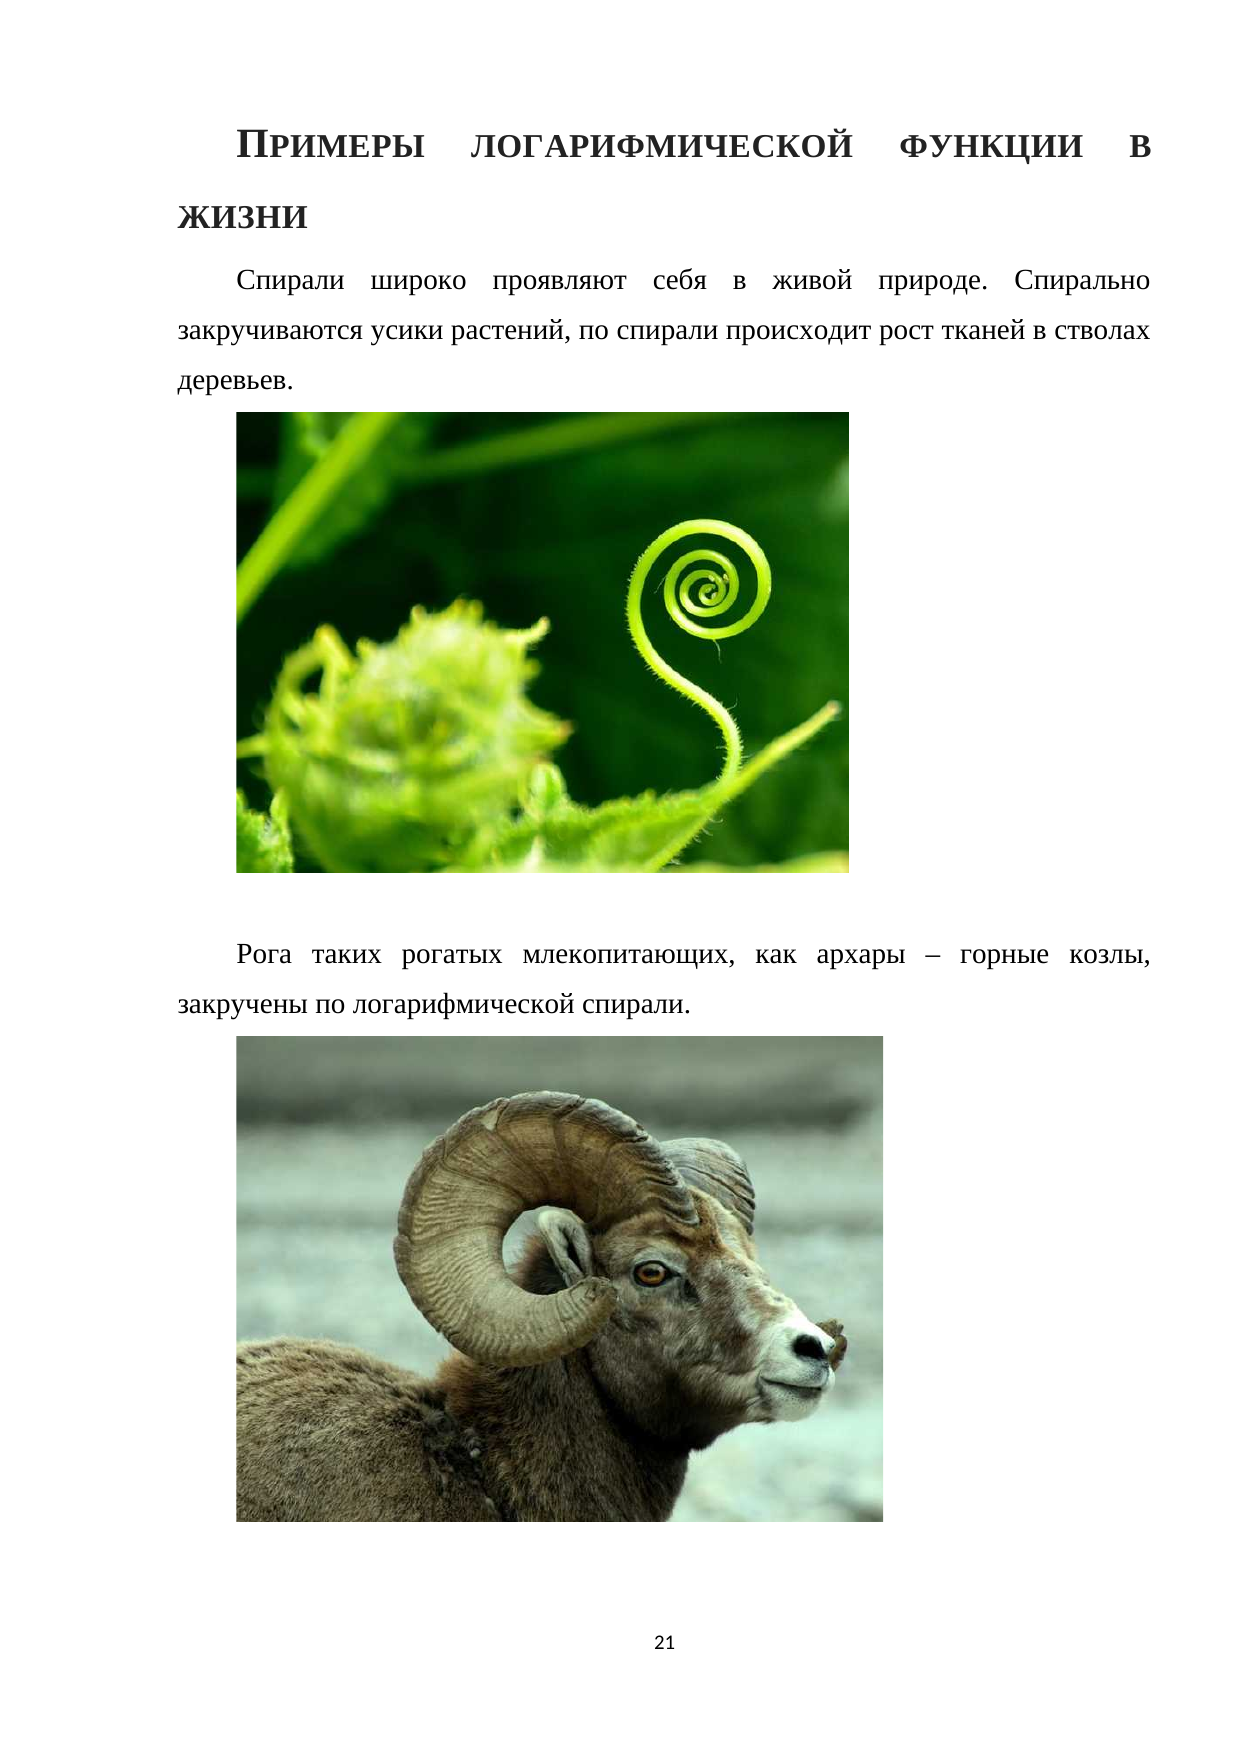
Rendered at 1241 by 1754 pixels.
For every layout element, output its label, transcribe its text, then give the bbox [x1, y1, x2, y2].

picture [236, 1036, 884, 1522]
subtitle Примеры логарифмической функции в жизни [177, 118, 1152, 238]
text Рога таких рогатых млекопитающих, как архары – горные козлы, закручены по логарифмической спирали. [177, 936, 1152, 1020]
text Спирали широко проявляют себя в живой природе. Спирально закручиваются усики растений, по спирали происходит рост тканей в стволах деревьев. [177, 262, 1152, 396]
picture [236, 412, 849, 873]
